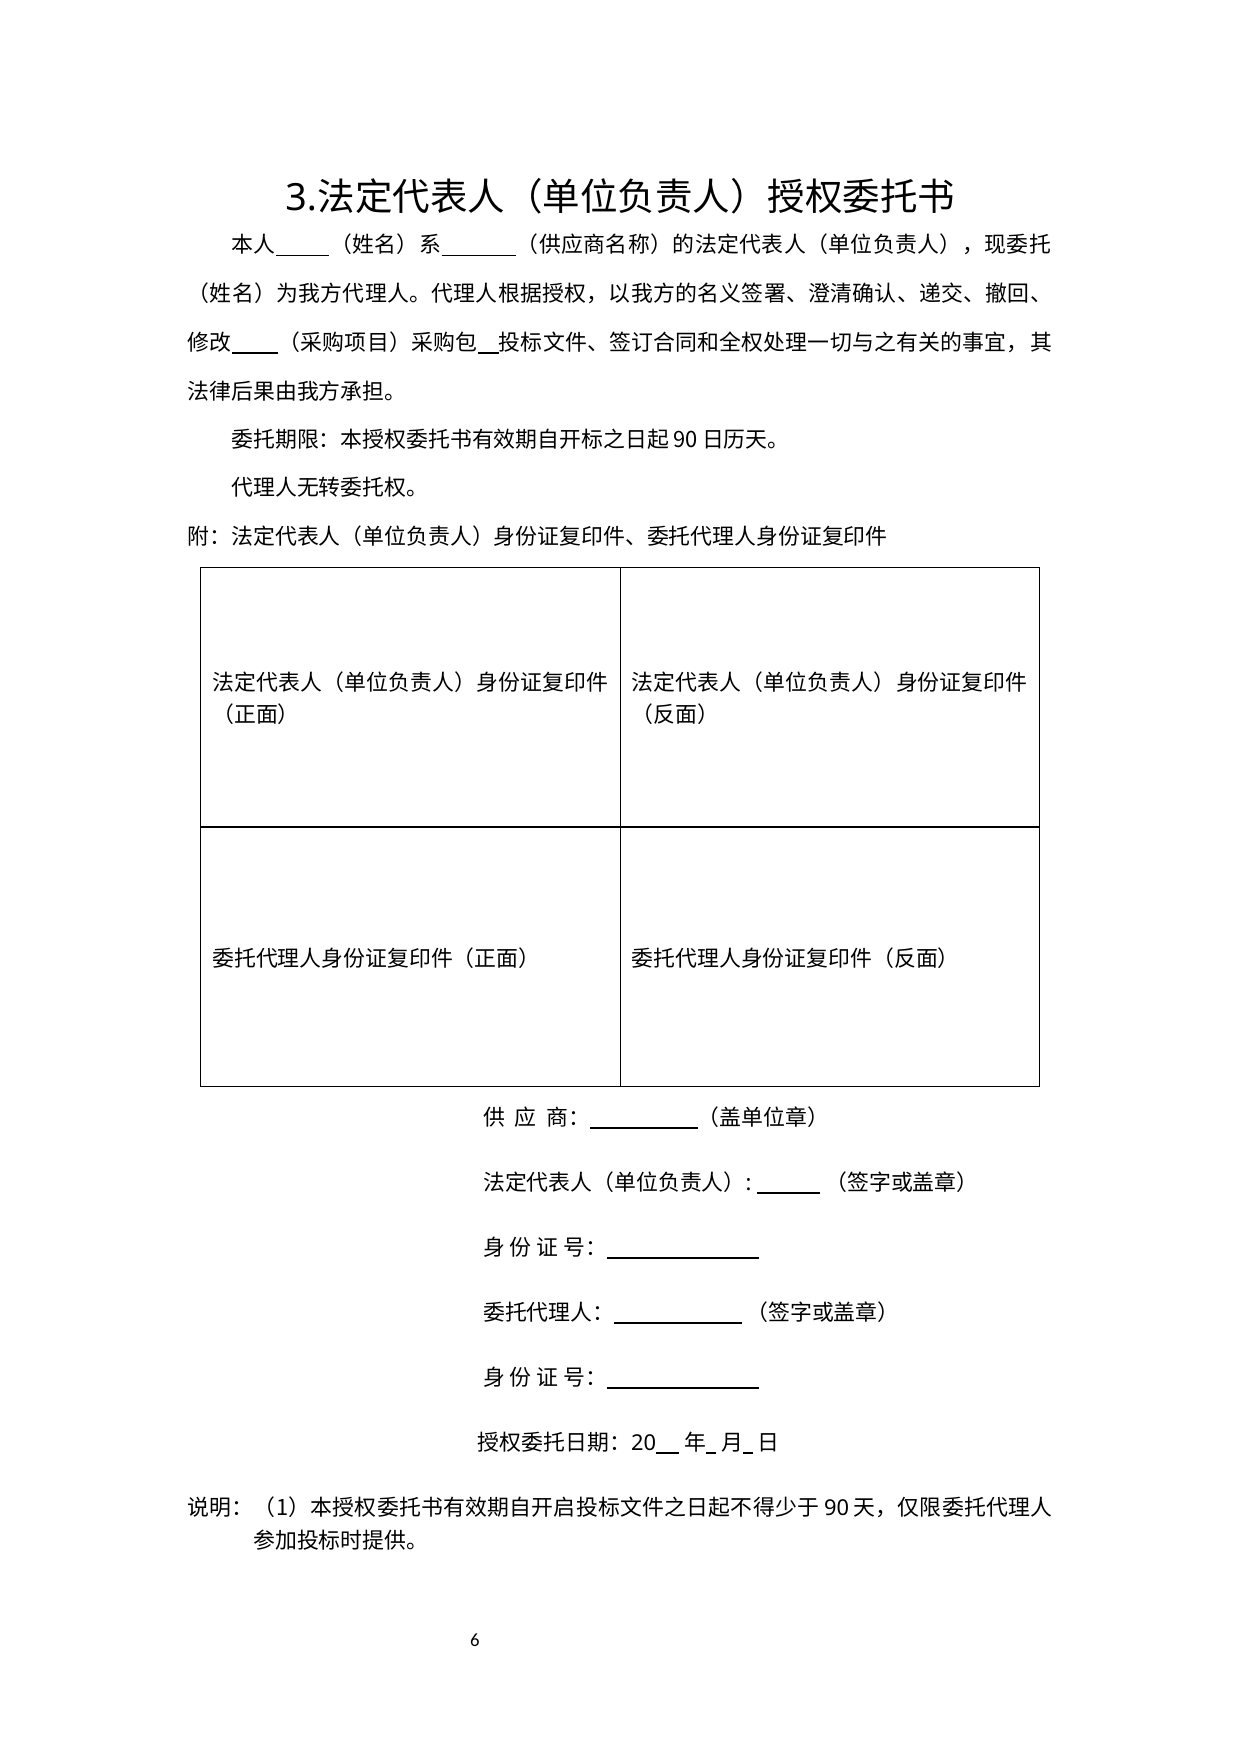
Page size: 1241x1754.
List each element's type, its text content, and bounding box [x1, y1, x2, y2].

text 委托代理人： （签字或盖章） [187, 1295, 1053, 1327]
text 委托期限：本授权委托书有效期自开标之日起90日历天。 [187, 422, 1053, 454]
text 代理人无转委托权。 [187, 470, 1053, 502]
text 说明：（1）本授权委托书有效期自开启投标文件之日起不得少于90天，仅限委托代理人参加投标时提供。 [187, 1490, 1053, 1555]
text 身 份 证 号： [187, 1230, 1053, 1262]
text 法定代表人（单位负责人）: （签字或盖章） [187, 1165, 1053, 1197]
list 法定代表人（单位负责人）授权委托书 [187, 162, 1053, 227]
text 授权委托日期：20 年 月 日 [187, 1425, 1053, 1457]
table_header 法定代表人（单位负责人）身份证复印件（正面） [201, 568, 620, 826]
table_header 法定代表人（单位负责人）身份证复印件（反面） [621, 568, 1039, 826]
text 附：法定代表人（单位负责人）身份证复印件、委托代理人身份证复印件 [187, 518, 1053, 551]
text 本人 （姓名）系 （供应商名称）的法定代表人（单位负责人），现委托 （姓名）为我方代理人。代理人根据授权，以我方的名义签署、澄清确认、递交、撤回、修改 （采购项目）采购包 投标文件、签订合同和全权处理一切与之有关的事宜，其法律后果由我方承担。 [187, 227, 1053, 406]
text 供 应 商： （盖单位章） [187, 1100, 1053, 1132]
text 身 份 证 号： [187, 1360, 1053, 1392]
table_cell 委托代理人身份证复印件（反面） [621, 828, 1039, 1086]
table_cell 委托代理人身份证复印件（正面） [201, 828, 620, 1086]
